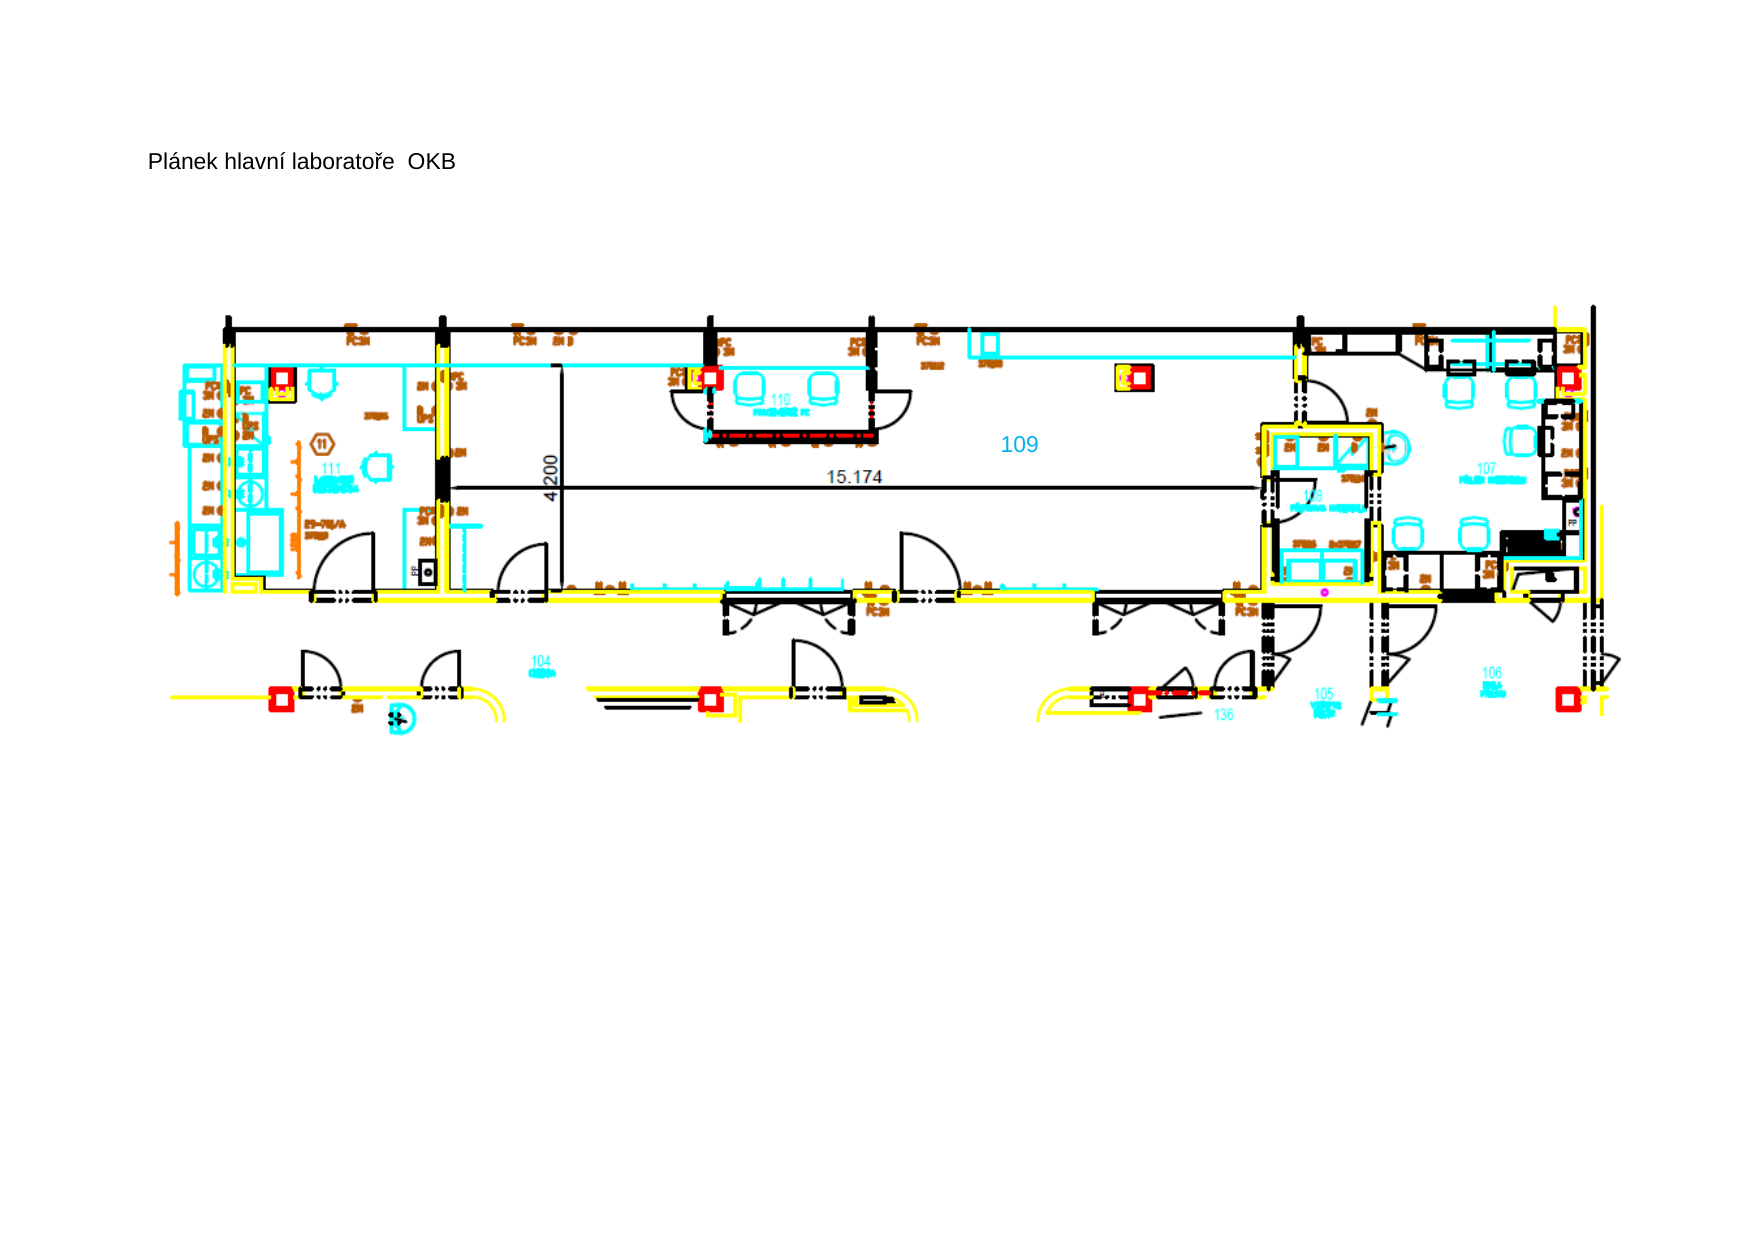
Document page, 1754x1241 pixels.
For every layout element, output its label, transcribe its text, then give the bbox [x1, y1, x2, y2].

picture [147, 288, 1656, 767]
text Plánek hlavní laboratoře OKB [148, 148, 1606, 174]
